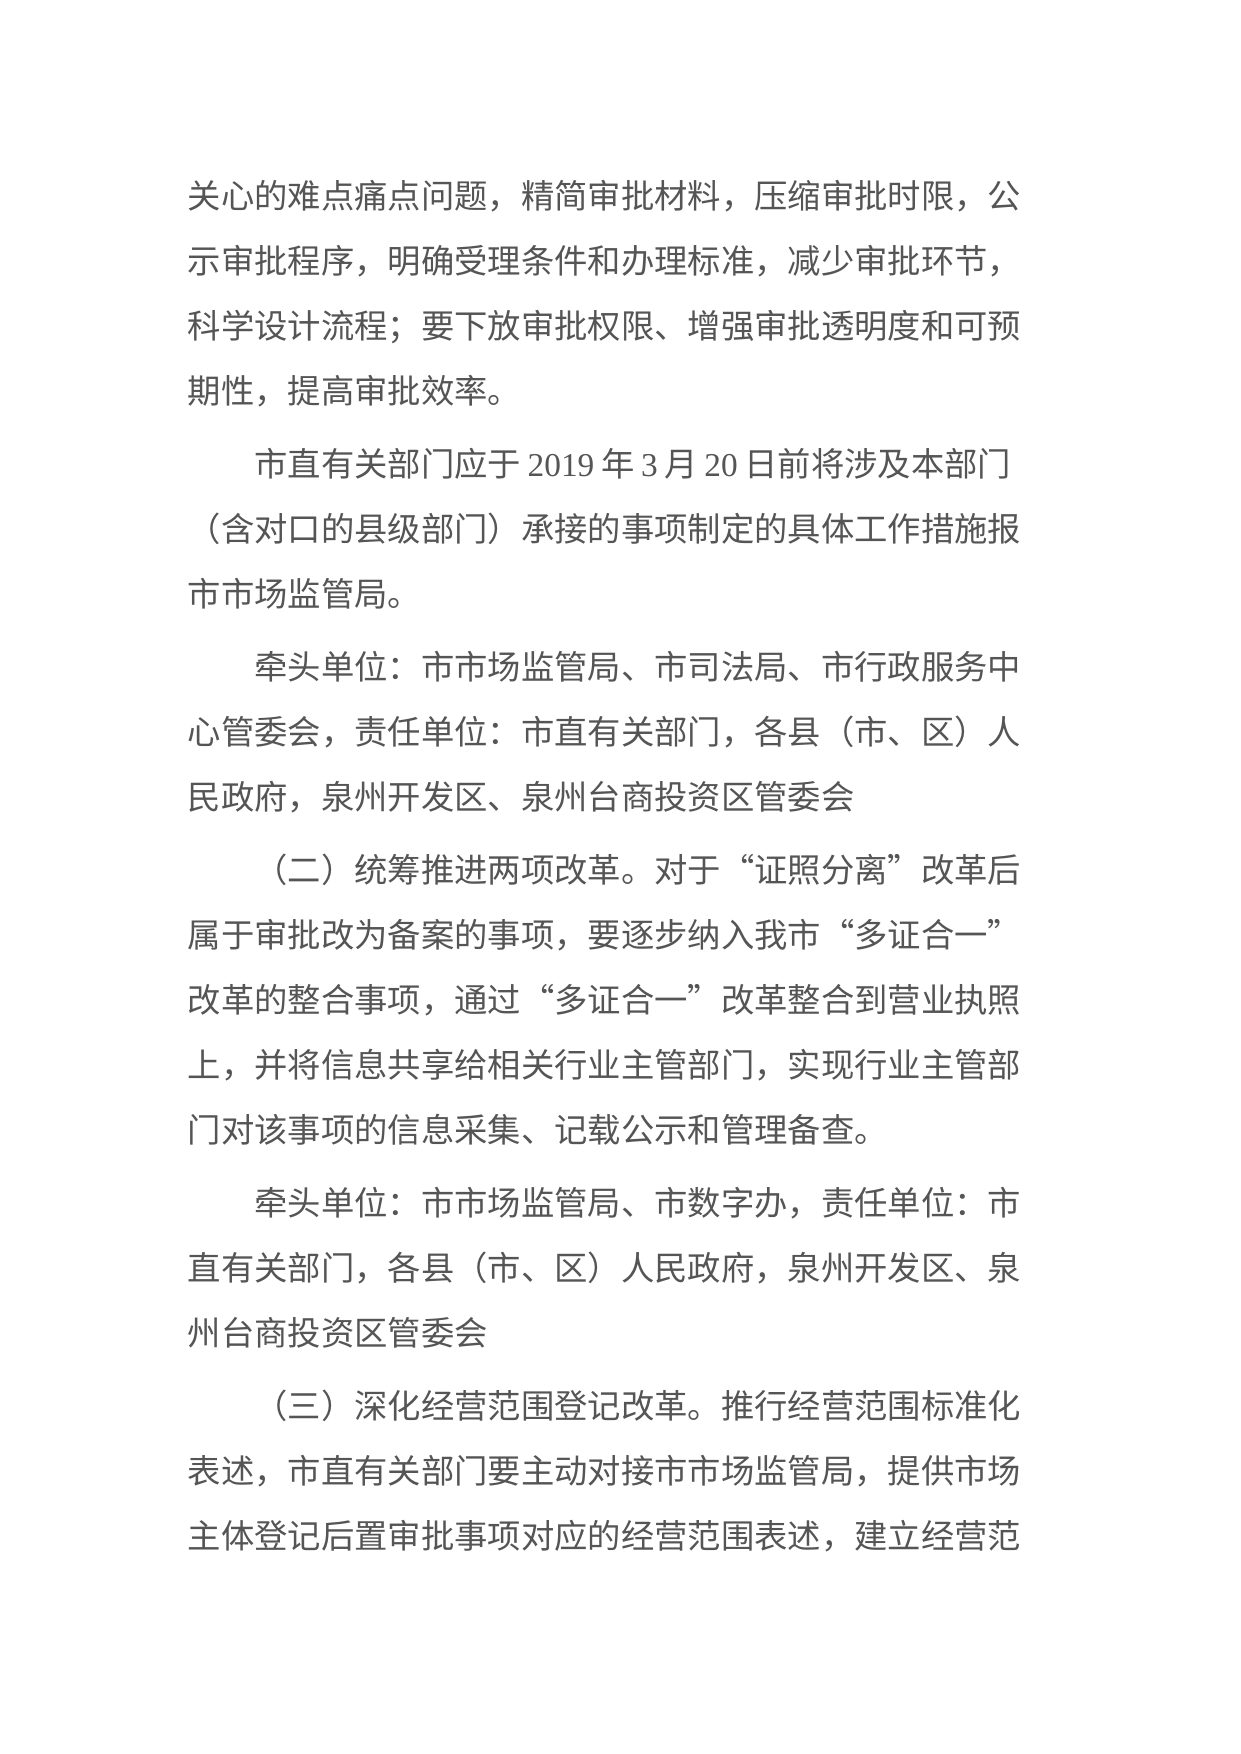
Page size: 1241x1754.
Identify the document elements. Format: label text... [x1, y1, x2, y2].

text 市直有关部门应于2019年3月20日前将涉及本部门（含对口的县级部门）承接的事项制定的具体工作措施报市市场监管局。 [187, 430, 1053, 625]
text 牵头单位：市市场监管局、市数字办，责任单位：市直有关部门，各县（市、区）人民政府，泉州开发区、泉州台商投资区管委会 [187, 1168, 1053, 1363]
text （二）统筹推进两项改革。对于“证照分离”改革后属于审批改为备案的事项，要逐步纳入我市“多证合一”改革的整合事项，通过“多证合一”改革整合到营业执照上，并将信息共享给相关行业主管部门，实现行业主管部门对该事项的信息采集、记载公示和管理备查。 [187, 835, 1053, 1160]
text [187, 1371, 1053, 1566]
text 牵头单位：市市场监管局、市司法局、市行政服务中心管委会，责任单位：市直有关部门，各县（市、区）人民政府，泉州开发区、泉州台商投资区管委会 [187, 633, 1053, 828]
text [187, 162, 1053, 422]
